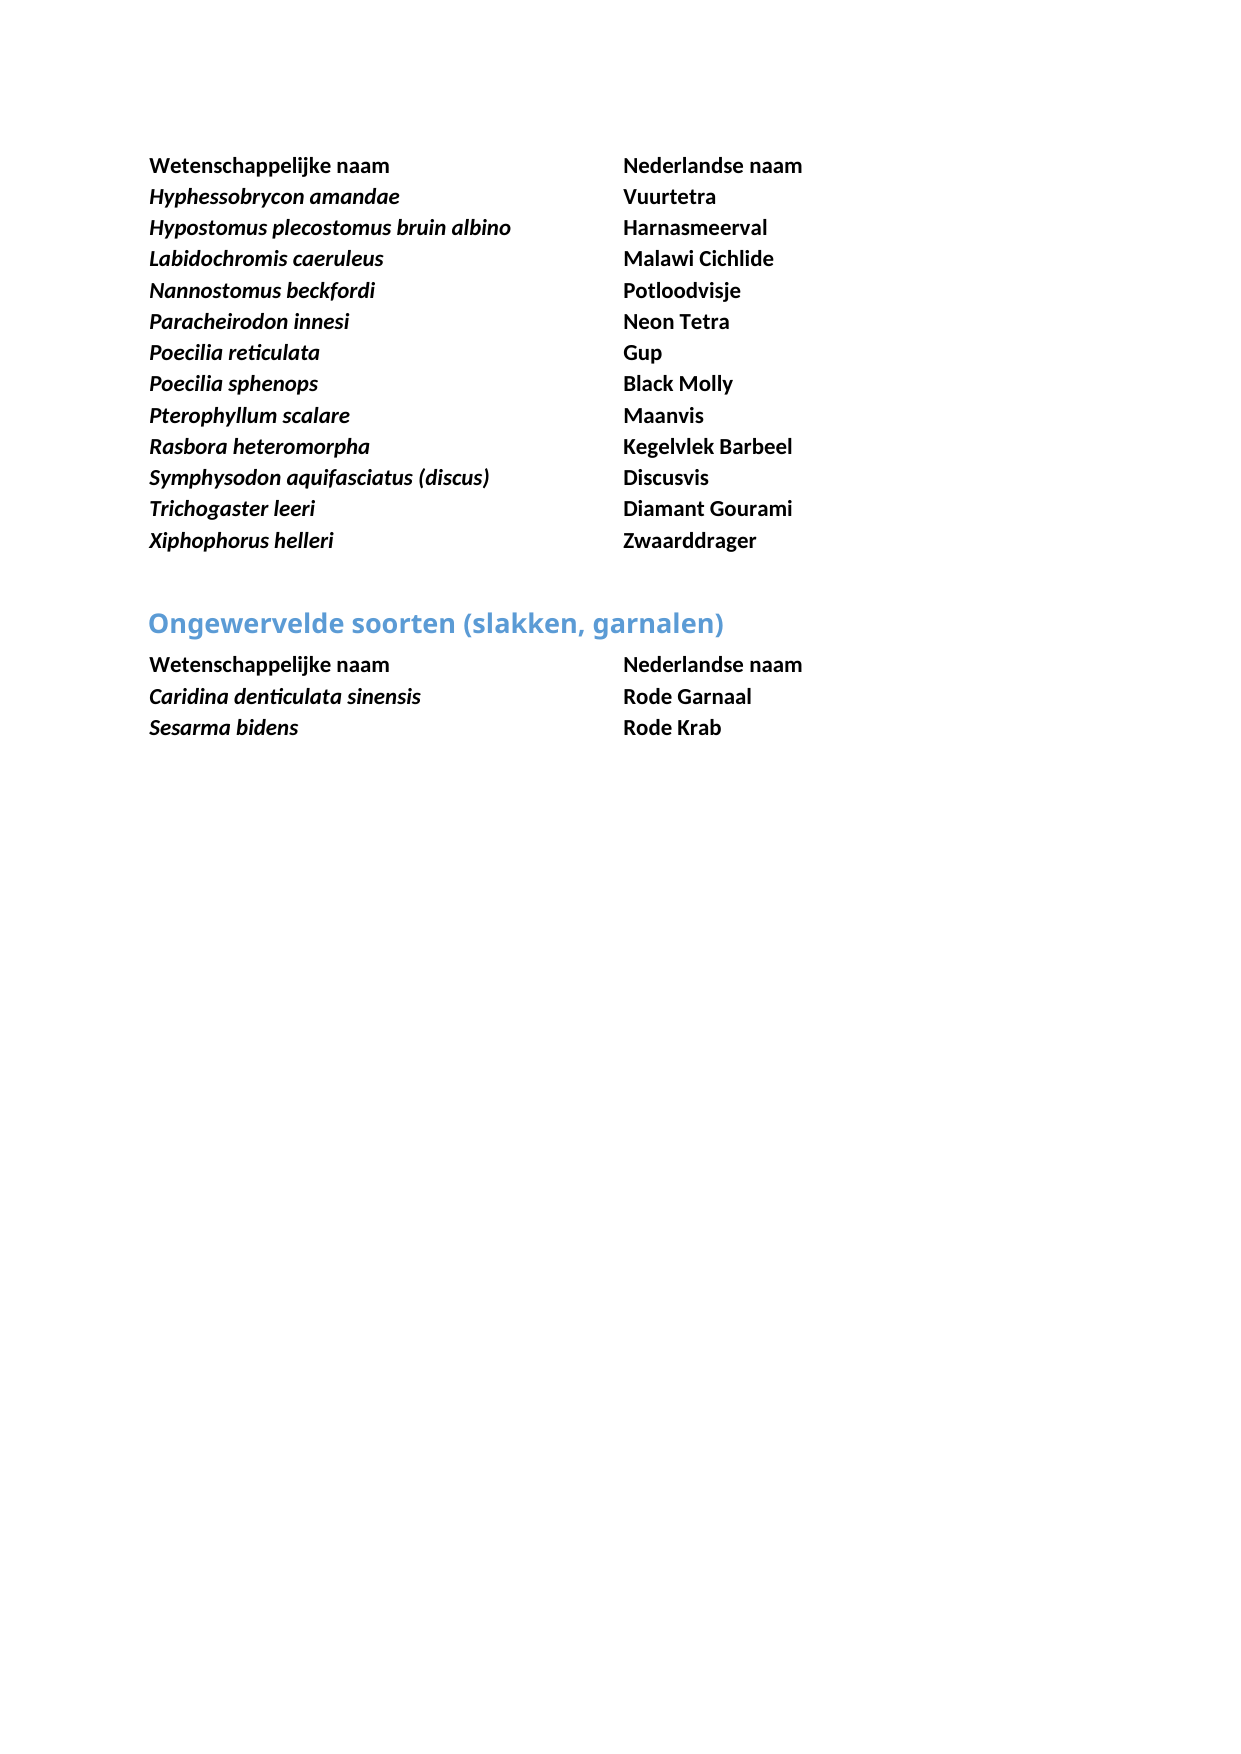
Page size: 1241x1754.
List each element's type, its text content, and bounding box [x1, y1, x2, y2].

table_cell Pterophyllum scalare [148, 398, 622, 429]
table_cell Poecilia sphenops [148, 366, 622, 398]
table_cell Diamant Gourami [622, 491, 1065, 523]
table_header Nederlandse naam [622, 647, 1065, 678]
table_cell Labidochromis caeruleus [148, 241, 622, 273]
table_cell Harnasmeerval [622, 210, 1065, 241]
table_cell Malawi Cichlide [622, 241, 1065, 273]
table_cell Kegelvlek Barbeel [622, 429, 1065, 460]
table_cell Black Molly [622, 366, 1065, 398]
table_header Nederlandse naam [622, 148, 1065, 179]
table_cell Maanvis [622, 398, 1065, 429]
table_cell Nannostomus beckfordi [148, 273, 622, 304]
table_header Wetenschappelijke naam [148, 647, 622, 678]
table_cell Hypostomus plecostomus bruin albino [148, 210, 622, 241]
table_cell Symphysodon aquifasciatus (discus) [148, 460, 622, 491]
text Ongewervelde soorten (slakken, garnalen) [148, 605, 1093, 642]
table_cell Discusvis [622, 460, 1065, 491]
table_cell Zwaarddrager [622, 523, 1065, 554]
table_cell Rode Garnaal [622, 679, 1065, 710]
table_cell Neon Tetra [622, 304, 1065, 335]
table_cell Trichogaster leeri [148, 491, 622, 523]
table_cell Hyphessobrycon amandae [148, 179, 622, 210]
table_cell Paracheirodon innesi [148, 304, 622, 335]
table_cell Poecilia reticulata [148, 335, 622, 366]
table_cell Gup [622, 335, 1065, 366]
table_cell Vuurtetra [622, 179, 1065, 210]
table_cell Xiphophorus helleri [148, 523, 622, 554]
table_cell Potloodvisje [622, 273, 1065, 304]
table_header Wetenschappelijke naam [148, 148, 622, 179]
table_cell Sesarma bidens [148, 710, 622, 741]
table_cell Caridina denticulata sinensis [148, 679, 622, 710]
table_cell Rasbora heteromorpha [148, 429, 622, 460]
table_cell Rode Krab [622, 710, 1065, 741]
